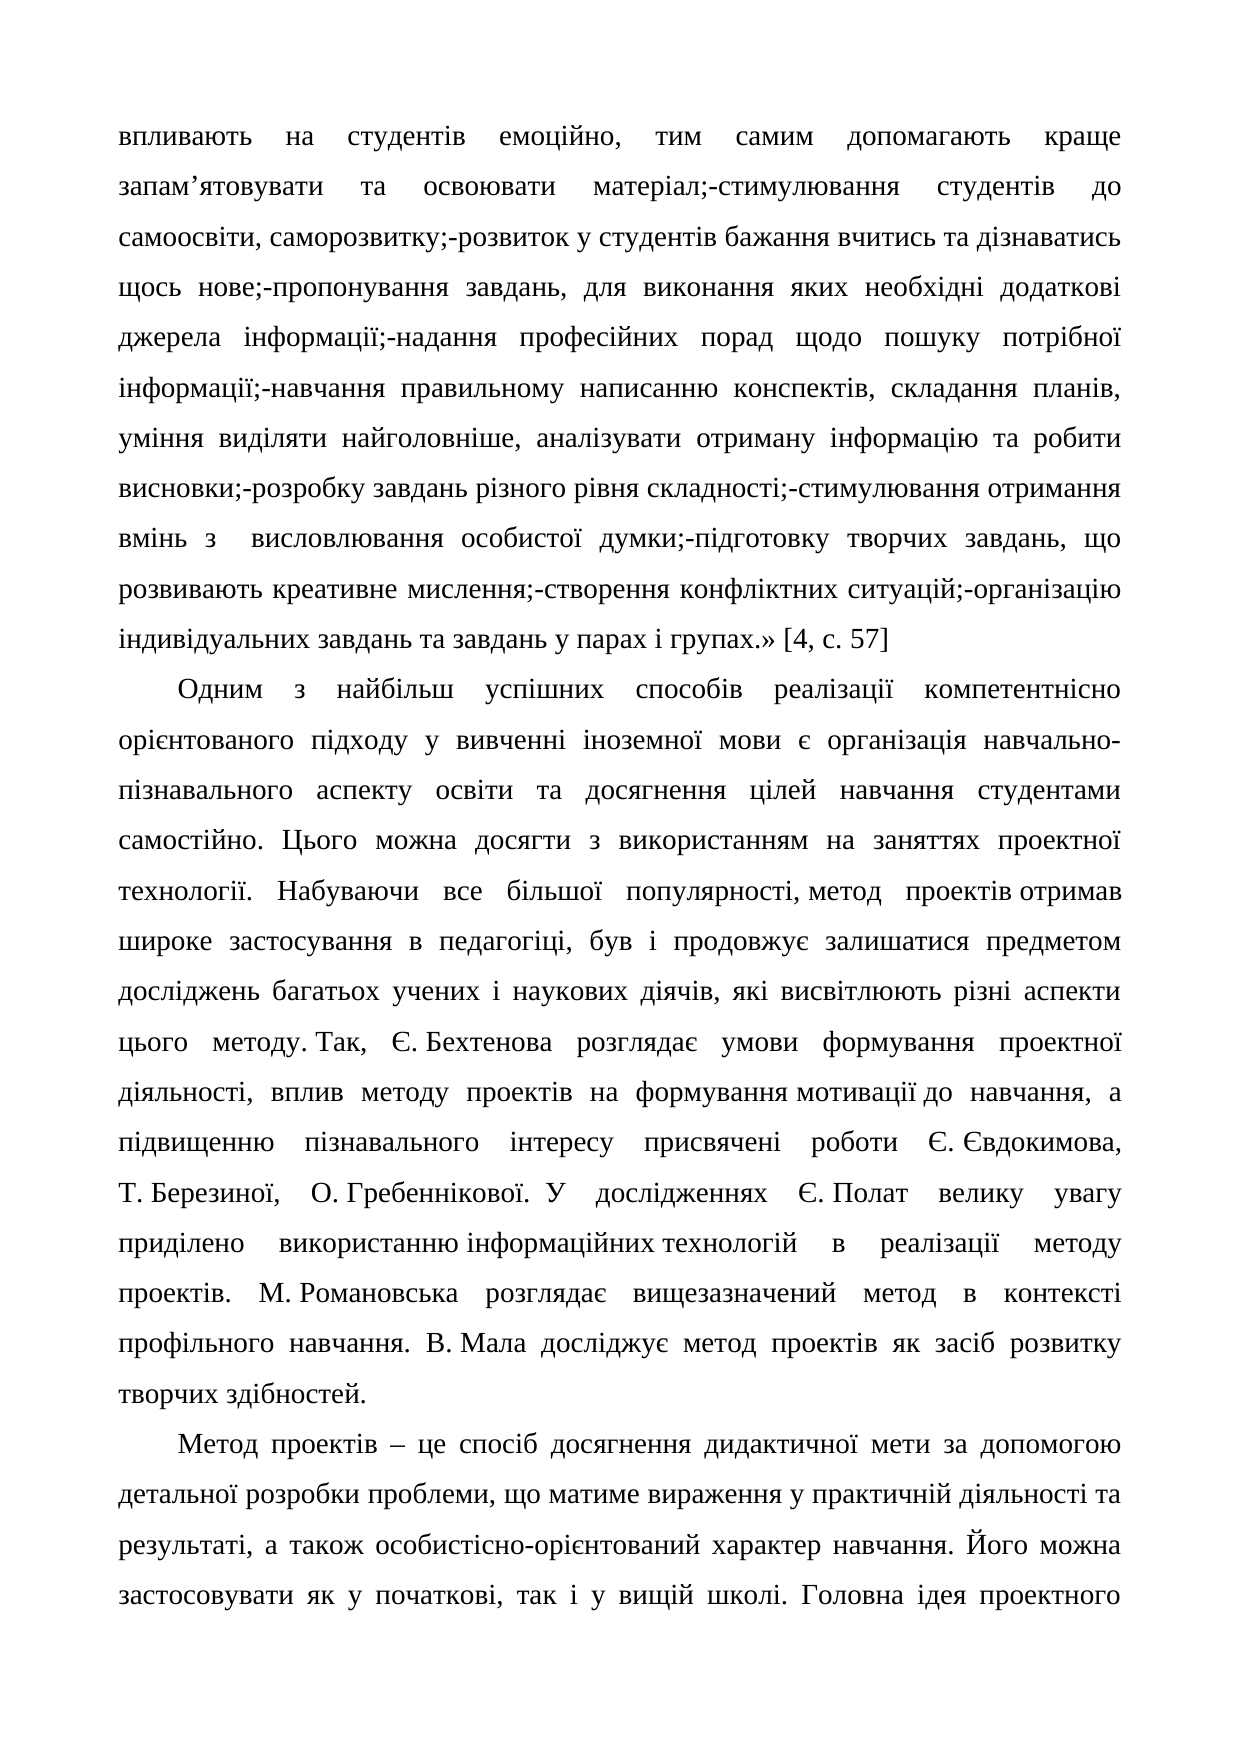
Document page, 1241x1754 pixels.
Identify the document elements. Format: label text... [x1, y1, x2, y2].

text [118, 1426, 1122, 1611]
text Одним з найбільш успішних способів реалізації компетентнісно орієнтованого підходу у вивченні іноземної мови є організація навчально-пізнавального аспекту освіти та досягнення цілей навчання студентами самостійно. Цього можна досягти з використанням на заняттях проектної технології. Набуваючи все більшої популярності, метод проектів отримав широке застосування в педагогіці, був і продовжує залишатися предметом досліджень багатьох учених і наукових діячів, які висвітлюють різні аспекти цього методу. Так, Є. Бехтенова розглядає умови формування проектної діяльності, вплив методу проектів на формування мотивації до навчання, а підвищенню пізнавального інтересу присвячені роботи Є. Євдокимова, Т. Березиної, О. Гребеннікової. У дослідженнях Є. Полат велику увагу приділено використанню інформаційних технологій в реалізації методу проектів. М. Романовська розглядає вищезазначений метод в контексті профільного навчання. В. Мала досліджує метод проектів як засіб розвитку творчих здібностей. [118, 672, 1122, 1409]
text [118, 118, 1122, 655]
